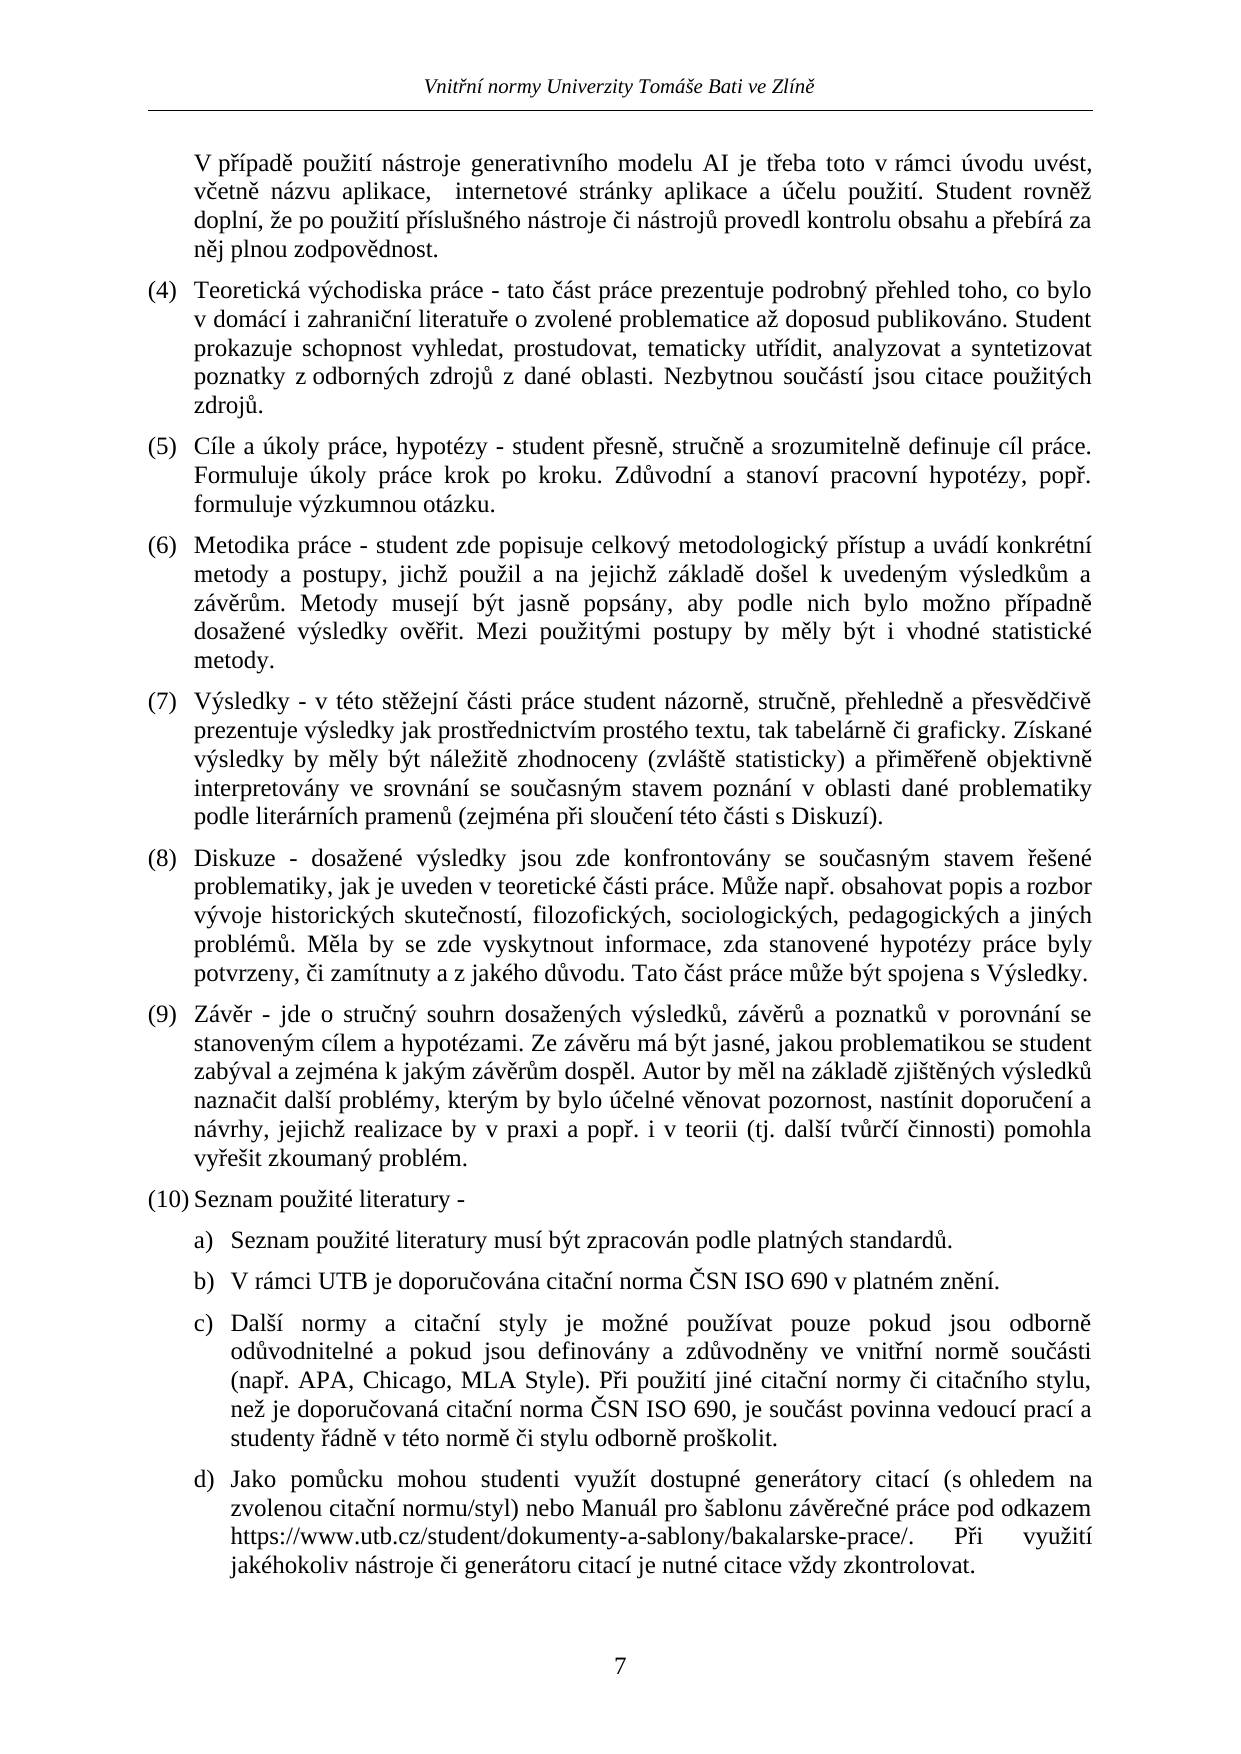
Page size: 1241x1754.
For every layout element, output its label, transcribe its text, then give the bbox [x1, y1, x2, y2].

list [148, 148, 1093, 263]
list Teoretická východiska práce - tato část práce prezentuje podrobný přehled toho, co bylo v domácí i zahraniční literatuře o zvolené problematice až doposud publikováno. Student prokazuje schopnost vyhledat, prostudovat, tematicky utřídit, analyzovat a syntetizovat poznatky z odborných zdrojů z dané oblasti. Nezbytnou součástí jsou citace použitých zdrojů. [148, 275, 1093, 419]
list Výsledky - v této stěžejní části práce student názorně, stručně, přehledně a přesvědčivě prezentuje výsledky jak prostřednictvím prostého textu, tak tabelárně či graficky. Získané výsledky by měly být náležitě zhodnoceny (zvláště statisticky) a přiměřeně objektivně interpretovány ve srovnání se současným stavem poznání v oblasti dané problematiky podle literárních pramenů (zejména při sloučení této části s Diskuzí). [148, 686, 1093, 830]
list Seznam použité literatury musí být zpracován podle platných standardů. [194, 1225, 1093, 1254]
list Metodika práce - student zde popisuje celkový metodologický přístup a uvádí konkrétní metody a postupy, jichž použil a na jejichž základě došel k uvedeným výsledkům a závěrům. Metody musejí být jasně popsány, aby podle nich bylo možno případně dosažené výsledky ověřit. Mezi použitými postupy by měly být i vhodné statistické metody. [148, 530, 1093, 674]
list Seznam použité literatury - [148, 1184, 1093, 1213]
list Závěr - jde o stručný souhrn dosažených výsledků, závěrů a poznatků v porovnání se stanoveným cílem a hypotézami. Ze závěru má být jasné, jakou problematikou se student zabýval a zejména k jakým závěrům dospěl. Autor by měl na základě zjištěných výsledků naznačit další problémy, kterým by bylo účelné věnovat pozornost, nastínit doporučení a návrhy, jejichž realizace by v praxi a popř. i v teorii (tj. další tvůrčí činnosti) pomohla vyřešit zkoumaný problém. [148, 999, 1093, 1171]
list Jako pomůcku mohou studenti využít dostupné generátory citací (s ohledem na zvolenou citační normu/styl) nebo Manuál pro šablonu závěrečné práce pod odkazem https://www.utb.cz/student/dokumenty-a-sablony/bakalarske-prace/. Při využití jakéhokoliv nástroje či generátoru citací je nutné citace vždy zkontrolovat. [194, 1464, 1093, 1579]
list Cíle a úkoly práce, hypotézy - student přesně, stručně a srozumitelně definuje cíl práce. Formuluje úkoly práce krok po kroku. Zdůvodní a stanoví pracovní hypotézy, popř. formuluje výzkumnou otázku. [148, 431, 1093, 518]
list V rámci UTB je doporučována citační norma ČSN ISO 690 v platném znění. [194, 1266, 1093, 1295]
list Diskuze - dosažené výsledky jsou zde konfrontovány se současným stavem řešené problematiky, jak je uveden v teoretické části práce. Může např. obsahovat popis a rozbor vývoje historických skutečností, filozofických, sociologických, pedagogických a jiných problémů. Měla by se zde vyskytnout informace, zda stanovené hypotézy práce byly potvrzeny, či zamítnuty a z jakého důvodu. Tato část práce může být spojena s Výsledky. [148, 843, 1093, 986]
list Další normy a citační styly je možné používat pouze pokud jsou odborně odůvodnitelné a pokud jsou definovány a zdůvodněny ve vnitřní normě součásti (např. APA, Chicago, MLA Style). Při použití jiné citační normy či citačního stylu, než je doporučovaná citační norma ČSN ISO 690, je součást povinna vedoucí prací a studenty řádně v této normě či stylu odborně proškolit. [194, 1308, 1093, 1451]
